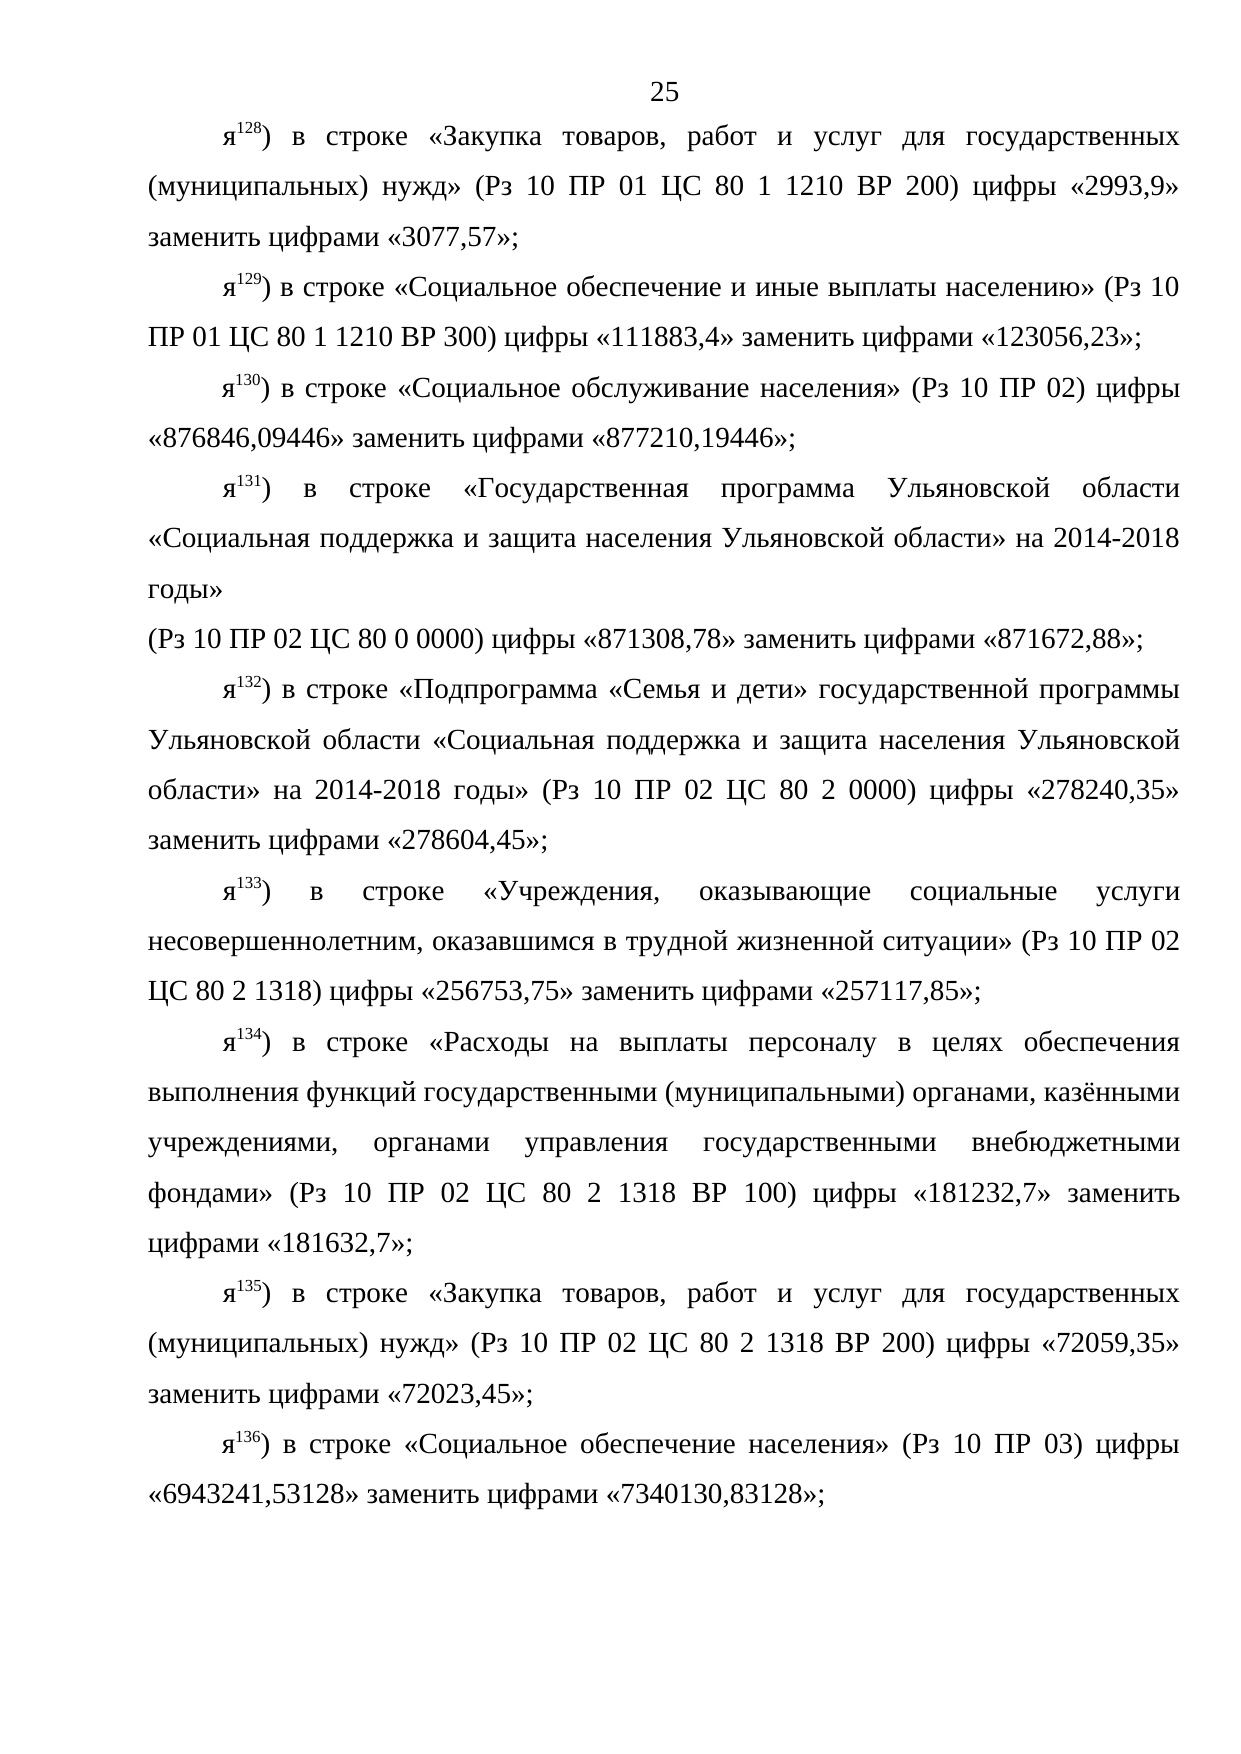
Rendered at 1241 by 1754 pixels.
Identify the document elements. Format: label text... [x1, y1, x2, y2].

text я128) в строке «Закупка товаров, работ и услуг для государственных (муниципальных) нужд» (Рз 10 ПР 01 ЦС 80 1 1210 ВР 200) цифры «2993,9» заменить цифрами «3077,57»; [148, 118, 1181, 252]
text я134) в строке «Расходы на выплаты персоналу в целях обеспечения выполнения функций государственными (муниципальными) органами, казёнными учреждениями, органами управления государственными внебюджетными фондами» (Рз 10 ПР 02 ЦС 80 2 1318 ВР 100) цифры «181232,7» заменить цифрами «181632,7»; [148, 1024, 1181, 1258]
text я133) в строке «Учреждения, оказывающие социальные услуги несовершеннолетним, оказавшимся в трудной жизненной ситуации» (Рз 10 ПР 02 ЦС 80 2 1318) цифры «256753,75» заменить цифрами «257117,85»; [148, 873, 1181, 1007]
text я135) в строке «Закупка товаров, работ и услуг для государственных (муниципальных) нужд» (Рз 10 ПР 02 ЦС 80 2 1318 ВР 200) цифры «72059,35» заменить цифрами «72023,45»; [148, 1275, 1181, 1409]
text я131) в строке «Государственная программа Ульяновской области «Социальная поддержка и защита населения Ульяновской области» на 2014-2018 годы» (Рз 10 ПР 02 ЦС 80 0 0000) цифры «871308,78» заменить цифрами «871672,88»; [148, 470, 1181, 655]
text я130) в строке «Социальное обслуживание населения» (Рз 10 ПР 02) цифры «876846,09446» заменить цифрами «877210,19446»; [148, 370, 1181, 453]
text я129) в строке «Социальное обеспечение и иные выплаты населению» (Рз 10 ПР 01 ЦС 80 1 1210 ВР 300) цифры «111883,4» заменить цифрами «123056,23»; [148, 269, 1181, 353]
text я136) в строке «Социальное обеспечение населения» (Рз 10 ПР 03) цифры «6943241,53128» заменить цифрами «7340130,83128»; [148, 1426, 1181, 1510]
text я132) в строке «Подпрограмма «Семья и дети» государственной программы Ульяновской области «Социальная поддержка и защита населения Ульяновской области» на 2014-2018 годы» (Рз 10 ПР 02 ЦС 80 2 0000) цифры «278240,35» заменить цифрами «278604,45»; [148, 672, 1181, 856]
